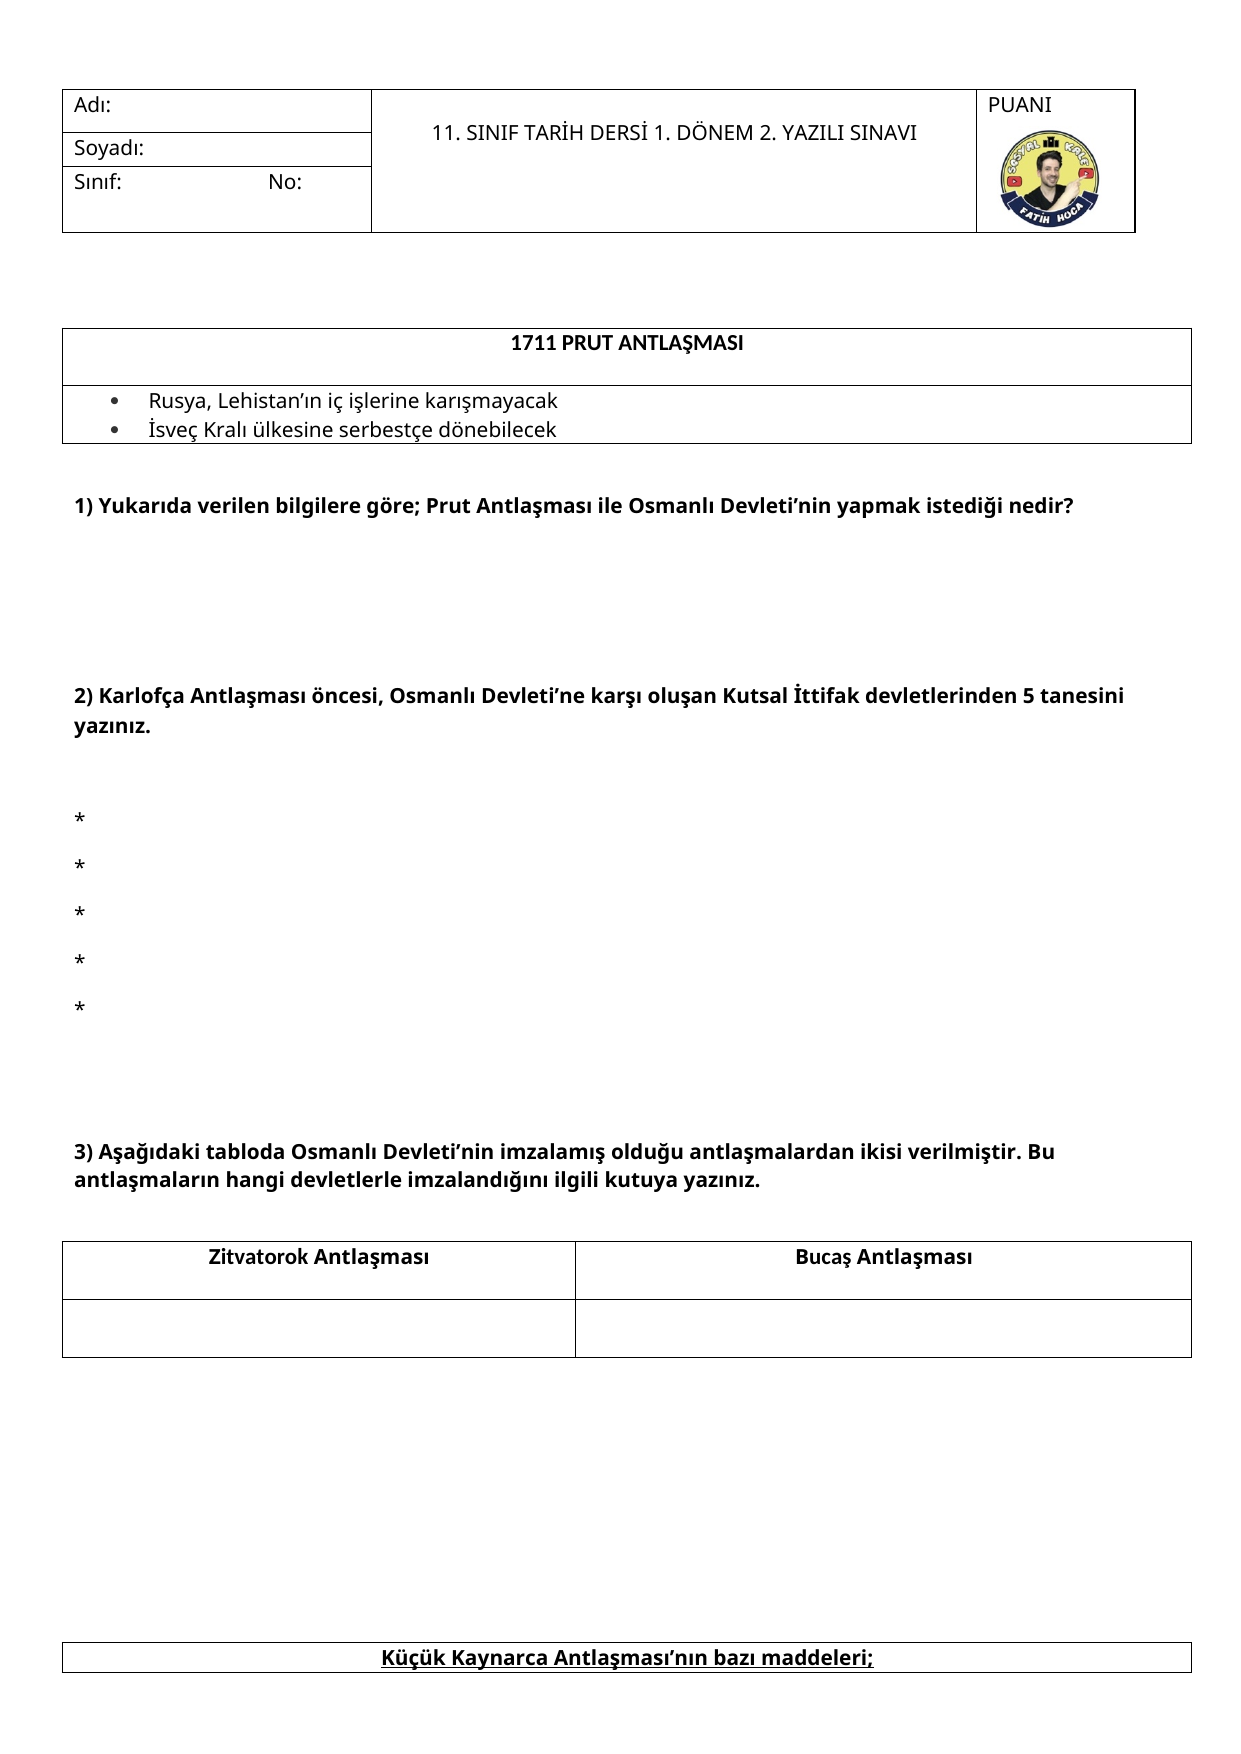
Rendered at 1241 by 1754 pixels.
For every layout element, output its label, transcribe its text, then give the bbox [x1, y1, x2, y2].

table_header Zitvatorok Antlaşması [63, 1242, 575, 1299]
text * [74, 995, 1167, 1024]
table_header 11. SINIF TARİH DERSİ 1. DÖNEM 2. YAZILI SINAVI [372, 90, 976, 232]
text * [74, 948, 1167, 976]
table_header 1711 PRUT ANTLAŞMASI [63, 329, 1191, 385]
text 3) Aşağıdaki tabloda Osmanlı Devleti’nin imzalamış olduğu antlaşmalardan ikisi verilmiştir. Bu antlaşmaların hangi devletlerle imzalandığını ilgili kutuya yazınız. [74, 1137, 1167, 1194]
text * [74, 853, 1167, 882]
table_header Adı: [63, 90, 371, 132]
table_header Bucaş Antlaşması [576, 1242, 1191, 1299]
table_cell Rusya, Lehistan’ın iç işlerine karışmayacak İsveç Kralı ülkesine serbestçe dönebilecek [63, 386, 1191, 443]
text 2) Karlofça Antlaşması öncesi, Osmanlı Devleti’ne karşı oluşan Kutsal İttifak devletlerinden 5 tanesini yazınız. [74, 681, 1167, 740]
text * [74, 806, 1167, 834]
text 1) Yukarıda verilen bilgilere göre; Prut Antlaşması ile Osmanlı Devleti’nin yapmak istediği nedir? [74, 492, 1167, 520]
table_cell Sınıf: No: [63, 167, 371, 232]
table_header PUANI [977, 90, 1134, 232]
table_cell Soyadı: [63, 133, 371, 166]
table_cell [63, 1300, 575, 1357]
text * [74, 901, 1167, 929]
table_cell [576, 1300, 1191, 1357]
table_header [63, 1643, 1191, 1672]
